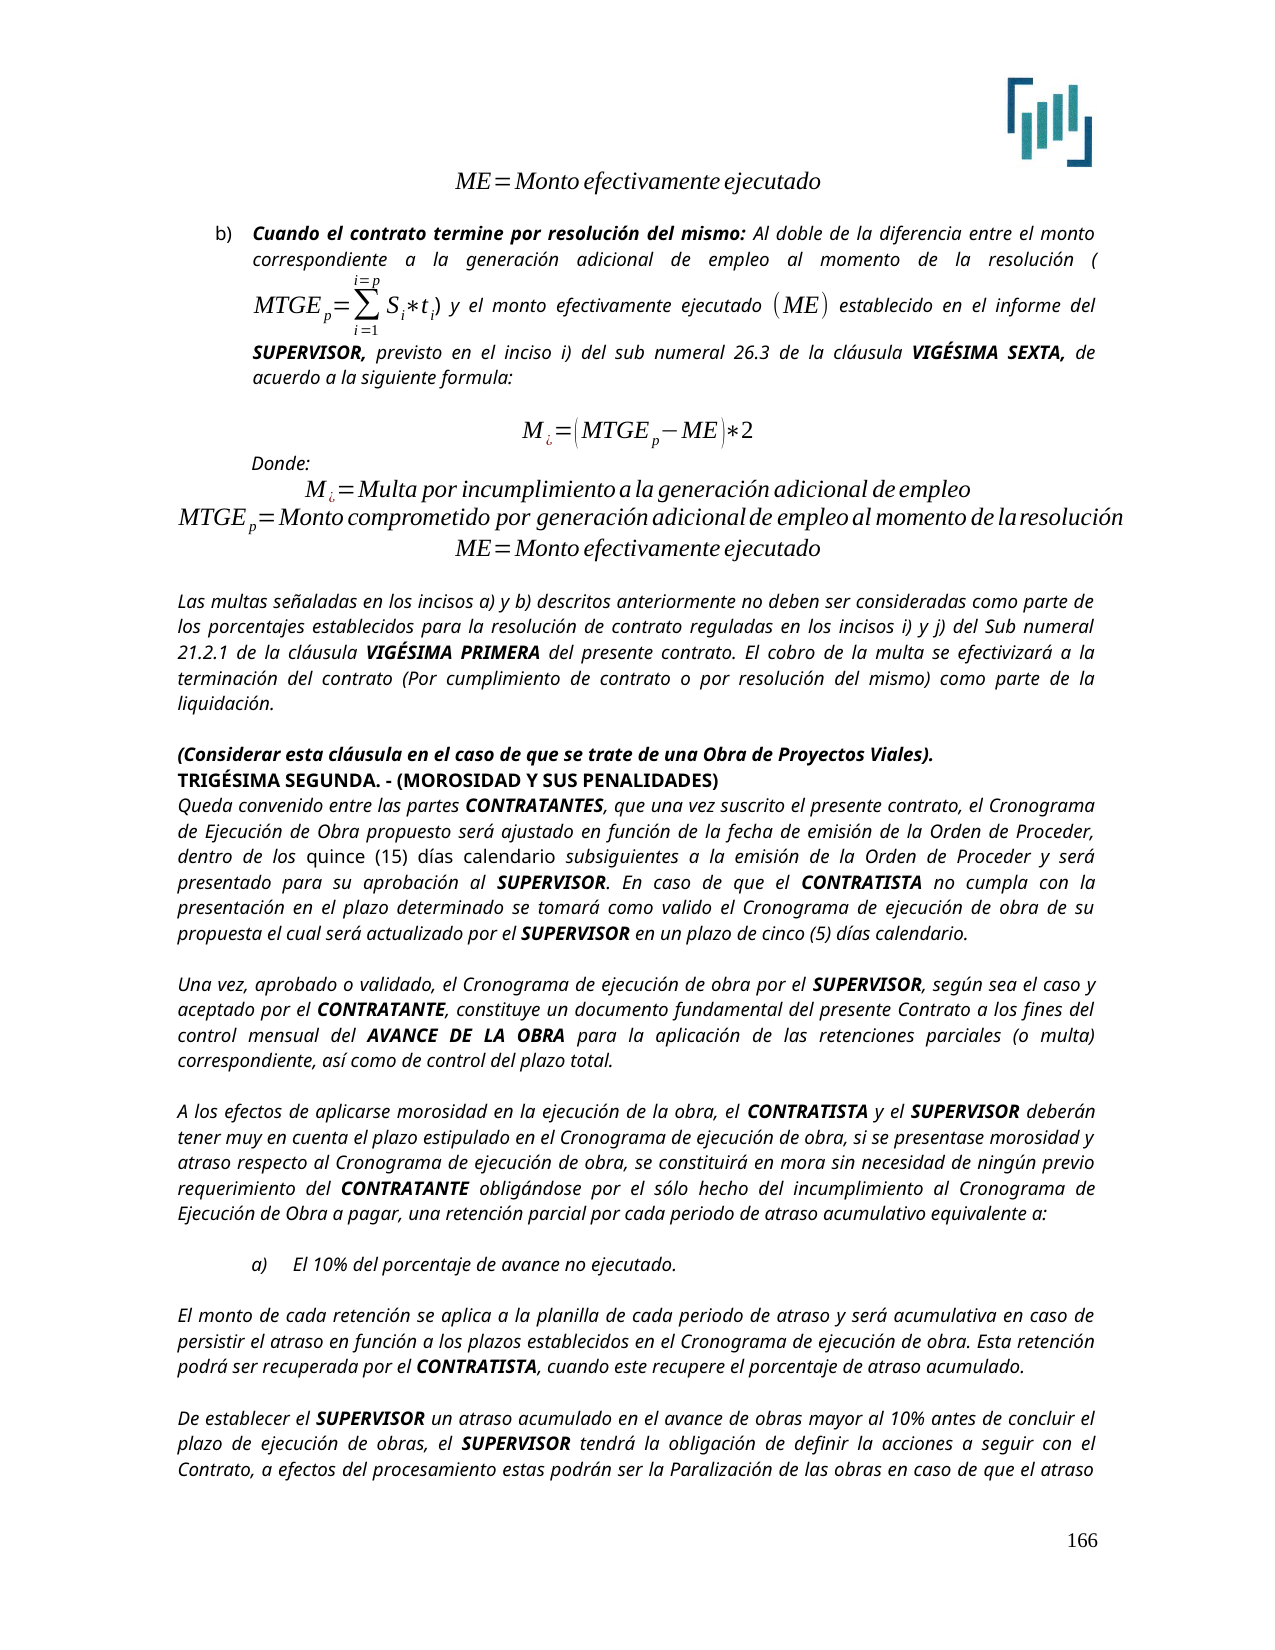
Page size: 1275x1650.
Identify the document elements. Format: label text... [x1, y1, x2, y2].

text a) El 10% del porcentaje de avance no ejecutado. [177, 1252, 1098, 1277]
text El monto de cada retención se aplica a la planilla de cada periodo de atraso y será acumulativa en caso de persistir el atraso en función a los plazos establecidos en el Cronograma de ejecución de obra. Esta retención podrá ser recuperada por el CONTRATISTA, cuando este recupere el porcentaje de atraso acumulado. [177, 1303, 1098, 1379]
text Las multas señaladas en los incisos a) y b) descritos anteriormente no deben ser consideradas como parte de los porcentajes establecidos para la resolución de contrato reguladas en los incisos i) y j) del Sub numeral 21.2.1 de la cláusula VIGÉSIMA PRIMERA del presente contrato. El cobro de la multa se efectivizará a la terminación del contrato (Por cumplimiento de contrato o por resolución del mismo) como parte de la liquidación. [177, 588, 1098, 716]
text Queda convenido entre las partes CONTRATANTES, que una vez suscrito el presente contrato, el Cronograma de Ejecución de Obra propuesto será ajustado en función de la fecha de emisión de la Orden de Proceder, dentro de los quince (15) días calendario subsiguientes a la emisión de la Orden de Proceder y será presentado para su aprobación al SUPERVISOR. En caso de que el CONTRATISTA no cumpla con la presentación en el plazo determinado se tomará como valido el Cronograma de ejecución de obra de su propuesta el cual será actualizado por el SUPERVISOR en un plazo de cinco (5) días calendario. [177, 792, 1098, 946]
text TRIGÉSIMA SEGUNDA. - (MOROSIDAD Y SUS PENALIDADES) [177, 767, 1098, 792]
picture [997, 73, 1098, 168]
text A los efectos de aplicarse morosidad en la ejecución de la obra, el CONTRATISTA y el SUPERVISOR deberán tener muy en cuenta el plazo estipulado en el Cronograma de ejecución de obra, si se presentase morosidad y atraso respecto al Cronograma de ejecución de obra, se constituirá en mora sin necesidad de ningún previo requerimiento del CONTRATANTE obligándose por el sólo hecho del incumplimiento al Cronograma de Ejecución de Obra a pagar, una retención parcial por cada periodo de atraso acumulativo equivalente a: [177, 1099, 1098, 1226]
text Una vez, aprobado o validado, el Cronograma de ejecución de obra por el SUPERVISOR, según sea el caso y aceptado por el CONTRATANTE, constituye un documento fundamental del presente Contrato a los fines del control mensual del AVANCE DE LA OBRA para la aplicación de las retenciones parciales (o multa) correspondiente, así como de control del plazo total. [177, 971, 1098, 1073]
text Donde: [177, 450, 1098, 476]
text (Considerar esta cláusula en el caso de que se trate de una Obra de Proyectos Viales). [177, 741, 1098, 767]
list Cuando el contrato termine por resolución del mismo: Al doble de la diferencia entre el monto correspondiente a la generación adicional de empleo al momento de la resolución () y el monto efectivamente ejecutado establecido en el informe del SUPERVISOR, previsto en el inciso i) del sub numeral 26.3 de la cláusula VIGÉSIMA SEXTA, de acuerdo a la siguiente formula: [215, 221, 1098, 390]
